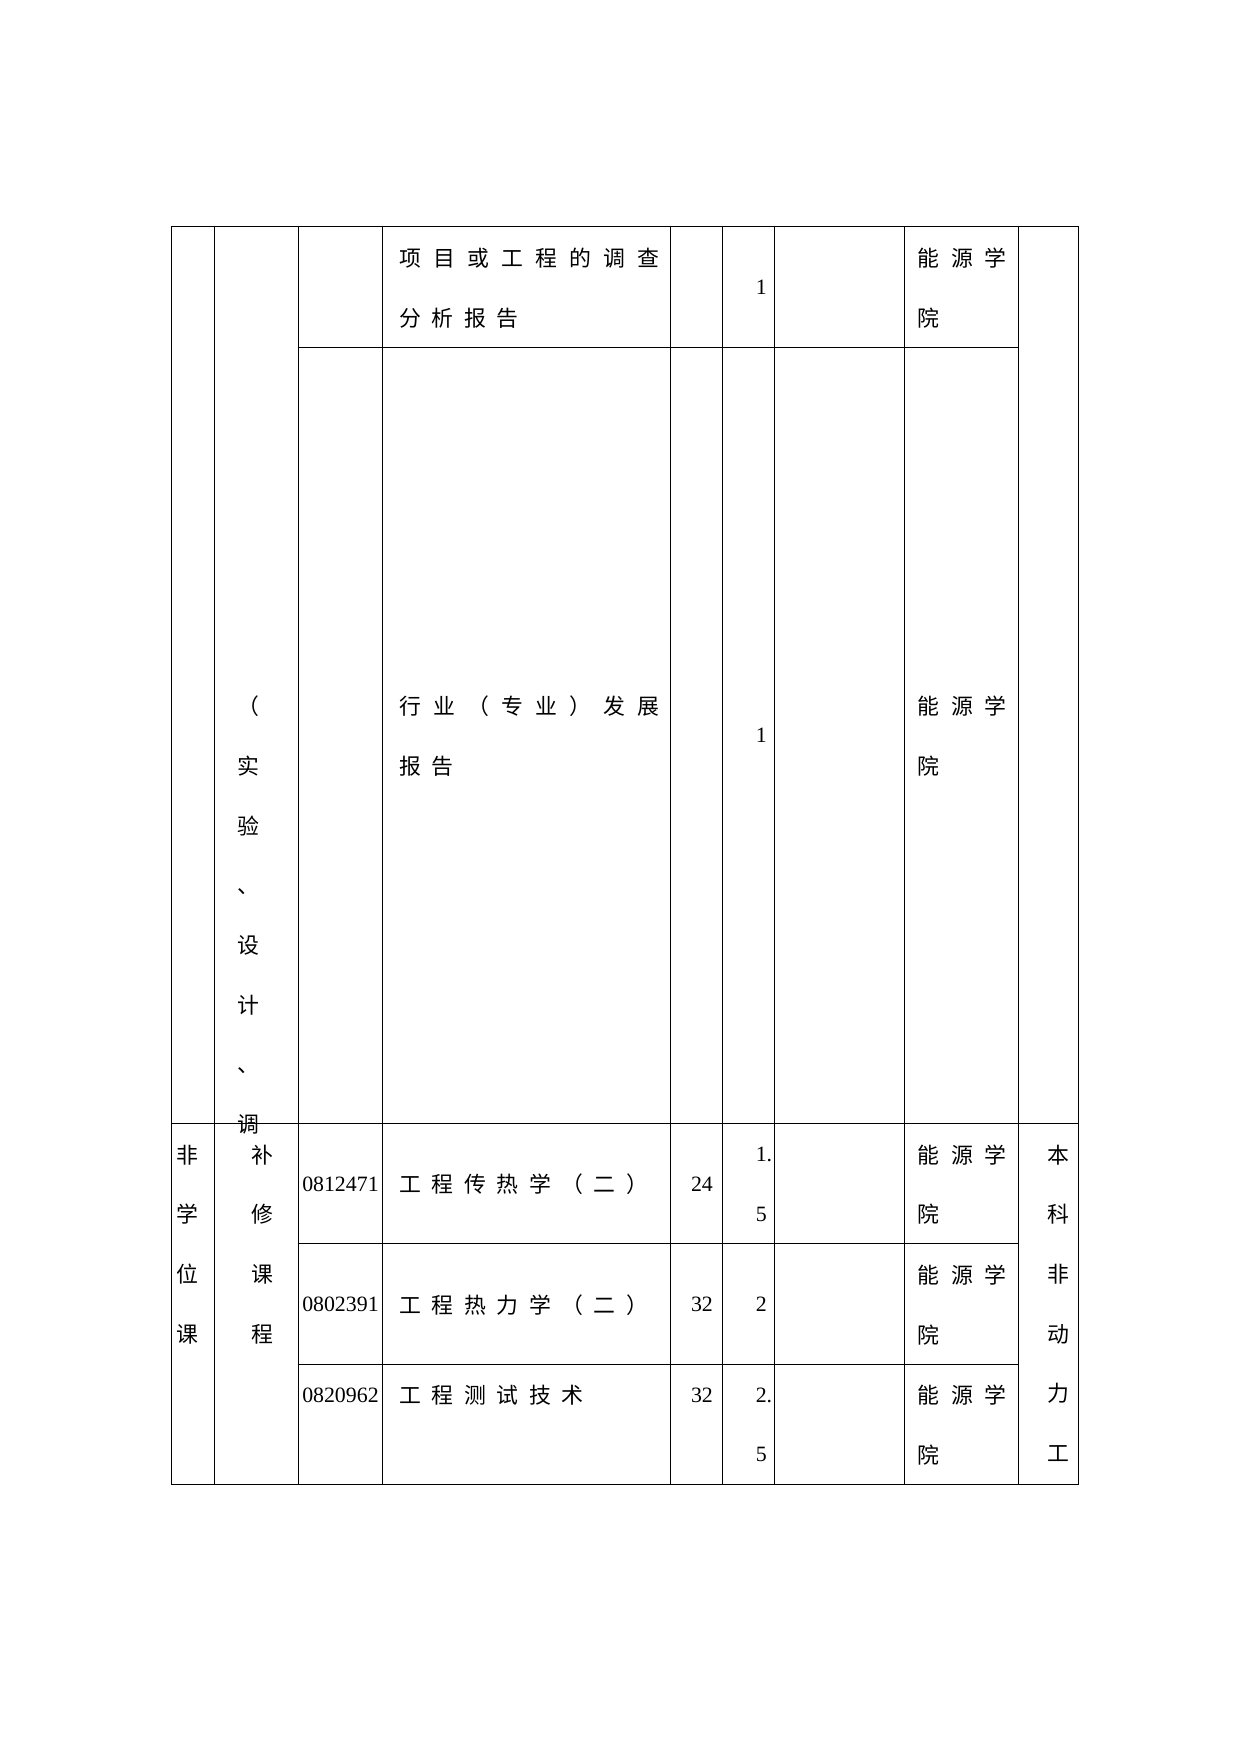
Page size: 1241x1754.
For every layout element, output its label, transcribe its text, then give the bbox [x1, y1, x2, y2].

table_cell 能源学院 [905, 227, 1018, 347]
table_cell 24 [671, 1124, 722, 1243]
table_cell 1 [723, 227, 774, 347]
table_cell [299, 348, 382, 1123]
table_cell 2 [723, 1244, 774, 1363]
table_cell 工程热力学（二） [383, 1244, 670, 1363]
table_cell [775, 1244, 904, 1363]
table_cell 能源学院 [905, 1244, 1018, 1363]
table_cell 项目或工程的调查分析报告 [383, 227, 670, 347]
table_cell [775, 227, 904, 347]
table_cell 行业（专业）发展报告 [383, 348, 670, 1123]
table_cell 非学位课 [172, 1124, 214, 1484]
table_cell [671, 227, 722, 347]
table_cell 0802391 [299, 1244, 382, 1363]
table_cell 能源学院 [905, 348, 1018, 1123]
table_cell 32 [671, 1365, 722, 1484]
table_cell 能源学院 [905, 1365, 1018, 1484]
table_cell [775, 1365, 904, 1484]
table_cell 0820962 [299, 1365, 382, 1484]
table_cell [299, 227, 382, 347]
table_cell [671, 348, 722, 1123]
table_cell 本科非动力工程类的硕士生必修 [1019, 1124, 1078, 1484]
table_cell 工程测试技术 [383, 1365, 670, 1484]
table_cell 0812471 [299, 1124, 382, 1243]
table_cell 补修课 程 [215, 1124, 298, 1484]
table_cell 2.5 [723, 1365, 774, 1484]
table_cell 1.5 [723, 1124, 774, 1243]
table_cell 能源学院 [905, 1124, 1018, 1243]
table_cell [775, 348, 904, 1123]
table_cell [775, 1124, 904, 1243]
table_cell 1 [723, 348, 774, 1123]
table_cell 32 [671, 1244, 722, 1363]
table_cell 工程传热学（二） [383, 1124, 670, 1243]
